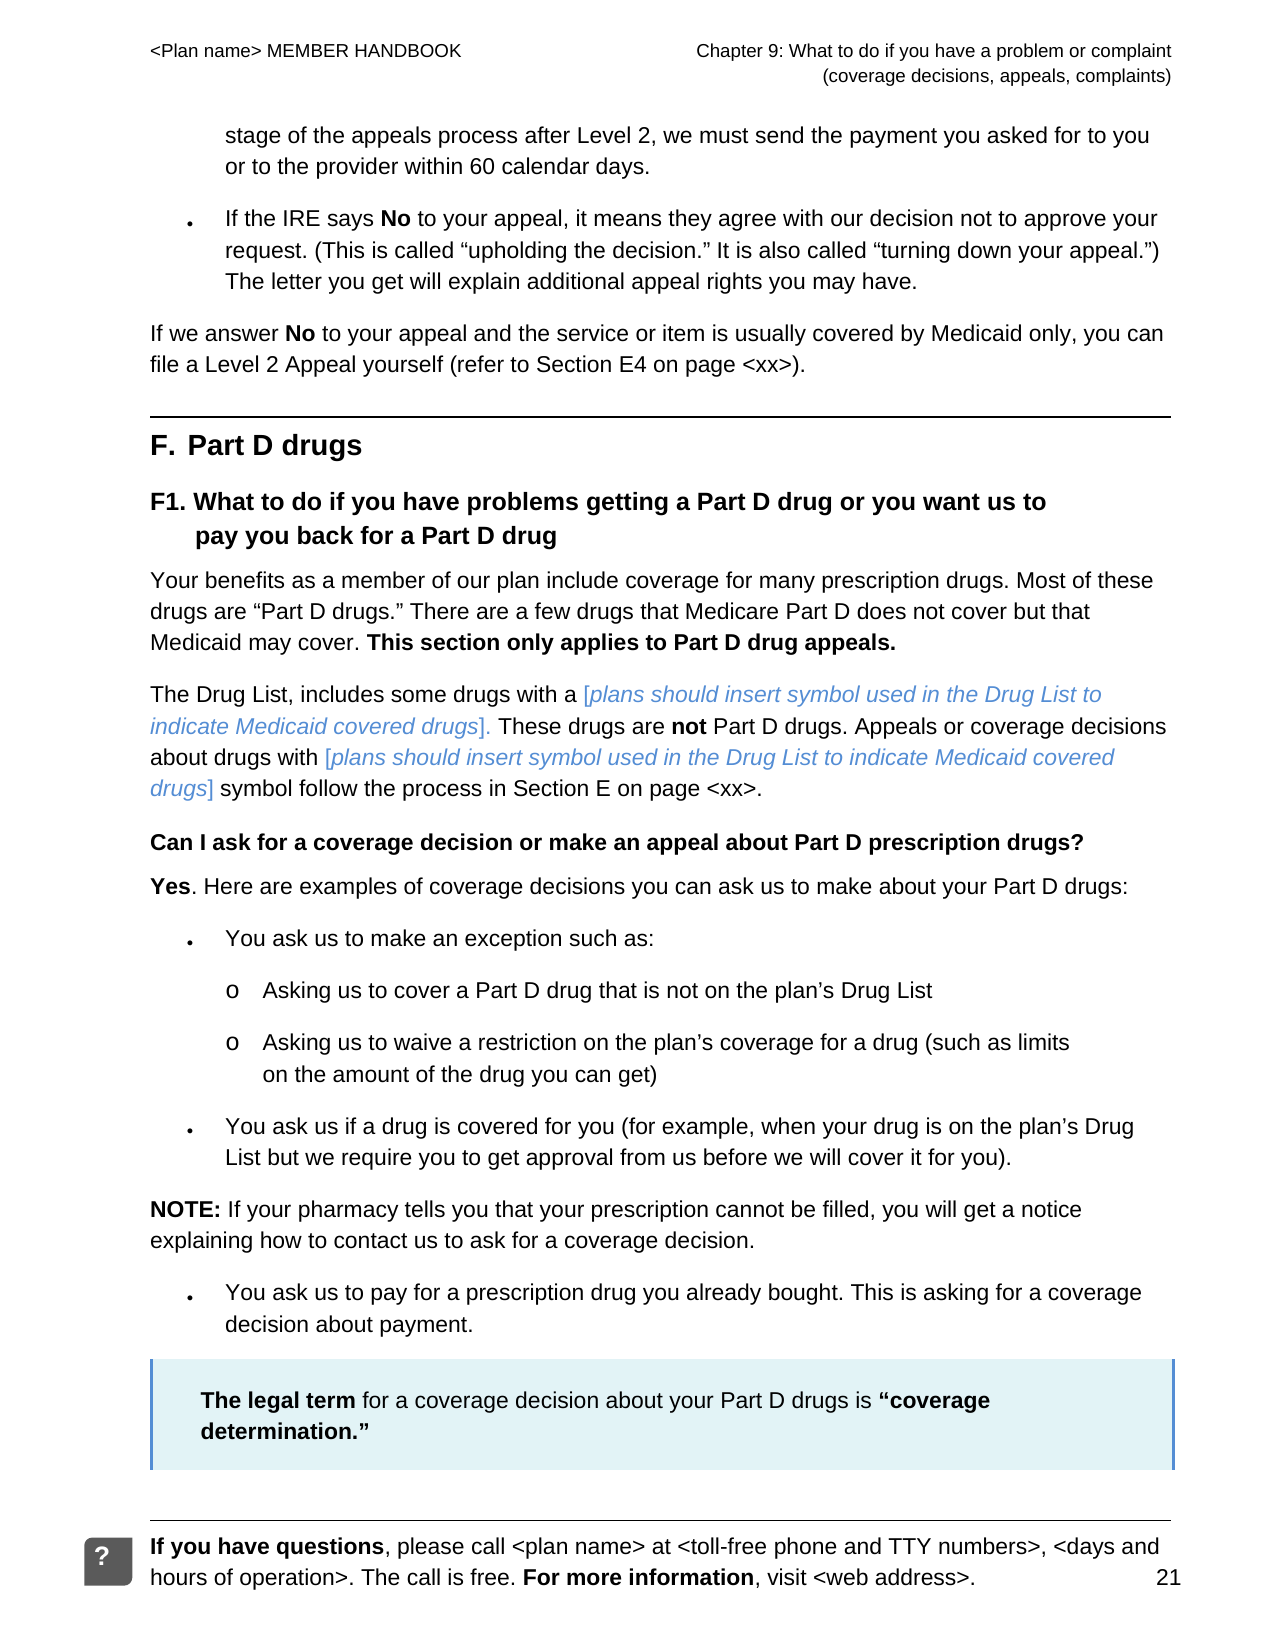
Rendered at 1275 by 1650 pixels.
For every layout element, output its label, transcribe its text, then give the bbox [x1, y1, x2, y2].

list NOTE: If your pharmacy tells you that your prescription cannot be filled, you will get a notice explaining how to contact us to ask for a coverage decision. [150, 1192, 1171, 1255]
text If we answer No to your appeal and the service or item is usually covered by Medicaid only, you can file a Level 2 Appeal yourself (refer to Section E4 on page <xx>). [150, 316, 1171, 379]
list You ask us to make an exception such as: [187, 922, 1171, 953]
text Yes. Here are examples of coverage decisions you can ask us to make about your Part D drugs: [150, 869, 1171, 901]
text Your benefits as a member of our plan include coverage for many prescription drugs. Most of these drugs are “Part D drugs.” There are a few drugs that Medicare Part D does not cover but that Medicaid may cover. This section only applies to Part D drug appeals. [150, 563, 1171, 657]
text The Drug List, includes some drugs with a [plans should insert symbol used in the Drug List to indicate Medicaid covered drugs]. These drugs are not Part D drugs. Appeals or coverage decisions about drugs with [plans should insert symbol used in the Drug List to indicate Medicaid covered drugs] symbol follow the process in Section E on page <xx>. [150, 678, 1171, 803]
list Asking us to cover a Part D drug that is not on the plan’s Drug List [225, 974, 1096, 1005]
list Asking us to waive a restriction on the plan’s coverage for a drug (such as limits on the amount of the drug you can get) [225, 1026, 1096, 1088]
list If the IRE says No to your appeal, it means they agree with our decision not to approve your request. (This is called “upholding the decision.” It is also called “turning down your appeal.”) The letter you get will explain additional appeal rights you may have. [187, 202, 1171, 296]
list You ask us to pay for a prescription drug you already bought. This is asking for a coverage decision about payment. [187, 1276, 1171, 1338]
table_header The legal term for a coverage decision about your Part D drugs is “coverage determination.” [153, 1362, 1172, 1466]
subtitle F1. What to do if you have problems getting a Part D drug or you want us to pay you back for a Part D drug [150, 484, 1096, 551]
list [187, 118, 1171, 181]
list You ask us if a drug is covered for you (for example, when your drug is on the plan’s Drug List but we require you to get approval from us before we will cover it for you). [187, 1109, 1171, 1172]
subtitle Can I ask for a coverage decision or make an appeal about Part D prescription drugs? [150, 824, 1096, 857]
subtitle Part D drugs [150, 418, 1171, 463]
